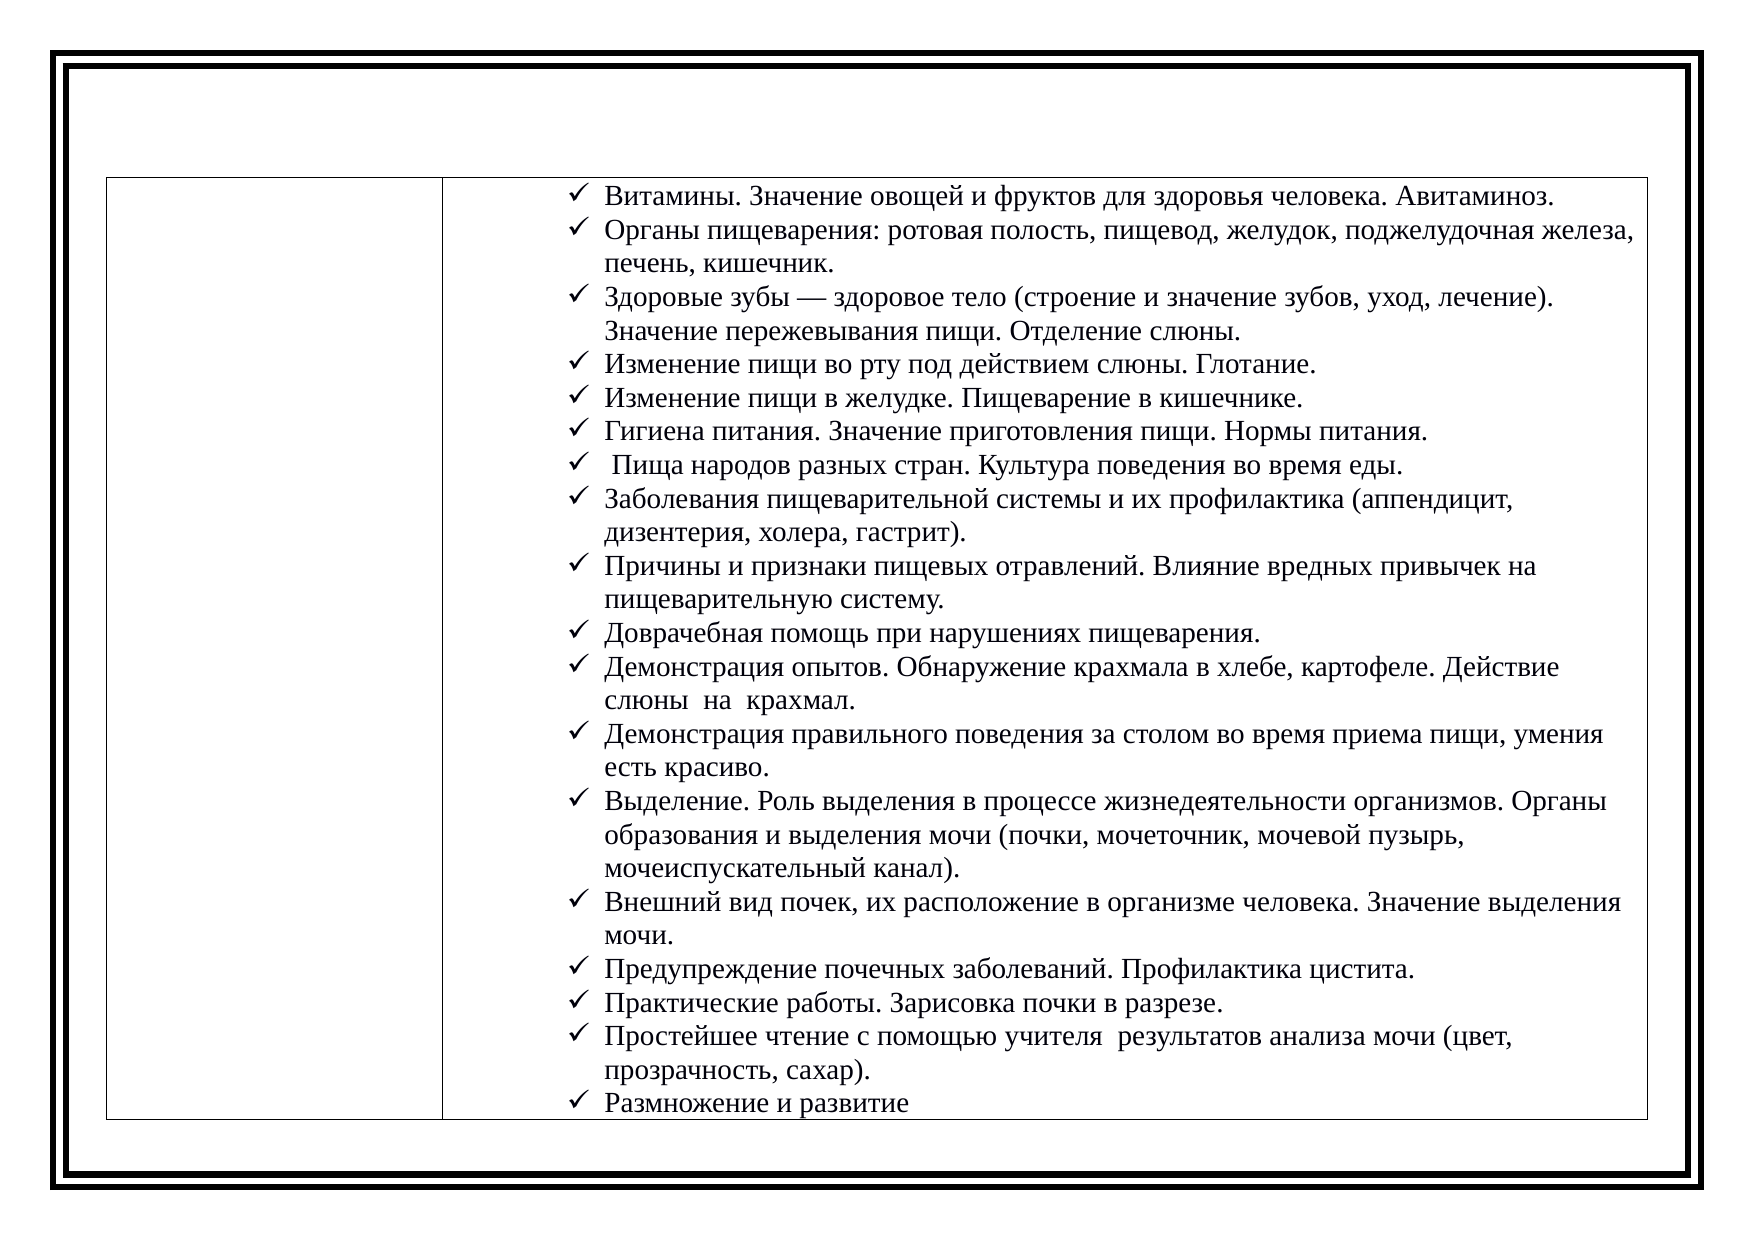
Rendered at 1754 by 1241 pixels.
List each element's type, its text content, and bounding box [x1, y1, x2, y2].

table_cell 9 [107, 178, 442, 1119]
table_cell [443, 178, 1647, 1119]
